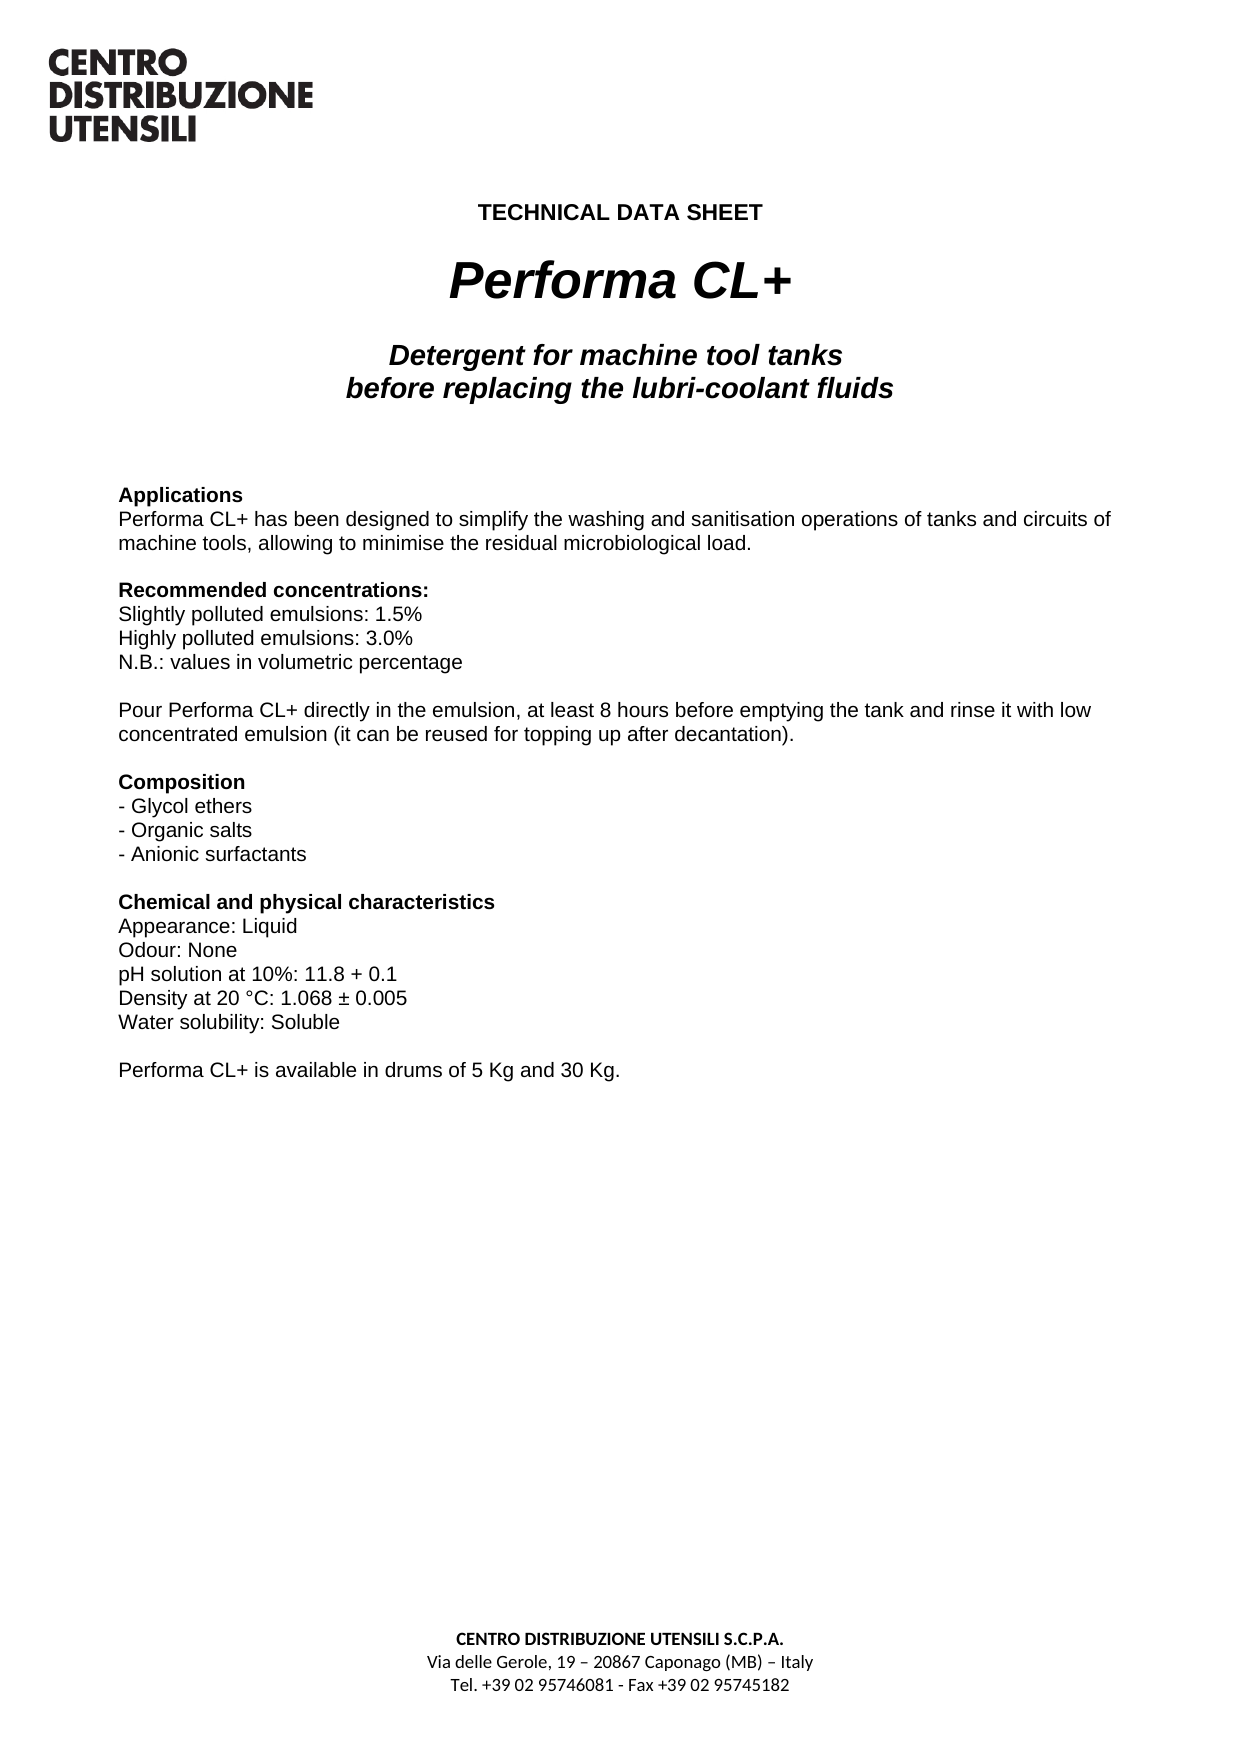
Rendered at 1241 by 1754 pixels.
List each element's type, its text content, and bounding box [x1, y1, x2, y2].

text - Organic salts [118, 818, 1122, 842]
text Recommended concentrations: [118, 578, 1122, 602]
text Density at 20 °C: 1.068 ± 0.005 [118, 986, 1122, 1009]
text - Anionic surfactants [118, 842, 1122, 866]
text Detergent for machine tool tanks before replacing the lubri-coolant fluids [118, 338, 1122, 405]
text Highly polluted emulsions: 3.0% [118, 626, 1122, 650]
text Slightly polluted emulsions: 1.5% [118, 602, 1122, 626]
text N.B.: values in volumetric percentage [118, 650, 1122, 674]
text Appearance: Liquid [118, 914, 1122, 938]
text Pour Performa CL+ directly in the emulsion, at least 8 hours before emptying the tank and rinse it with low concentrated emulsion (it can be reused for topping up after decantation). [118, 698, 1122, 746]
text Performa CL+ [118, 250, 1122, 338]
text - Glycol ethers [118, 794, 1122, 818]
text Applications [118, 482, 1122, 506]
text Performa CL+ has been designed to simplify the washing and sanitisation operations of tanks and circuits of machine tools, allowing to minimise the residual microbiological load. [118, 506, 1122, 554]
picture [48, 48, 313, 142]
text Composition [118, 770, 1122, 794]
text Odour: None [118, 938, 1122, 962]
text pH solution at 10%: 11.8 + 0.1 [118, 962, 1122, 986]
text Chemical and physical characteristics [118, 890, 1122, 914]
text Performa CL+ is available in drums of 5 Kg and 30 Kg. [118, 1057, 1122, 1081]
text Water solubility: Soluble [118, 1009, 1122, 1033]
text TECHNICAL DATA SHEET [118, 199, 1122, 225]
